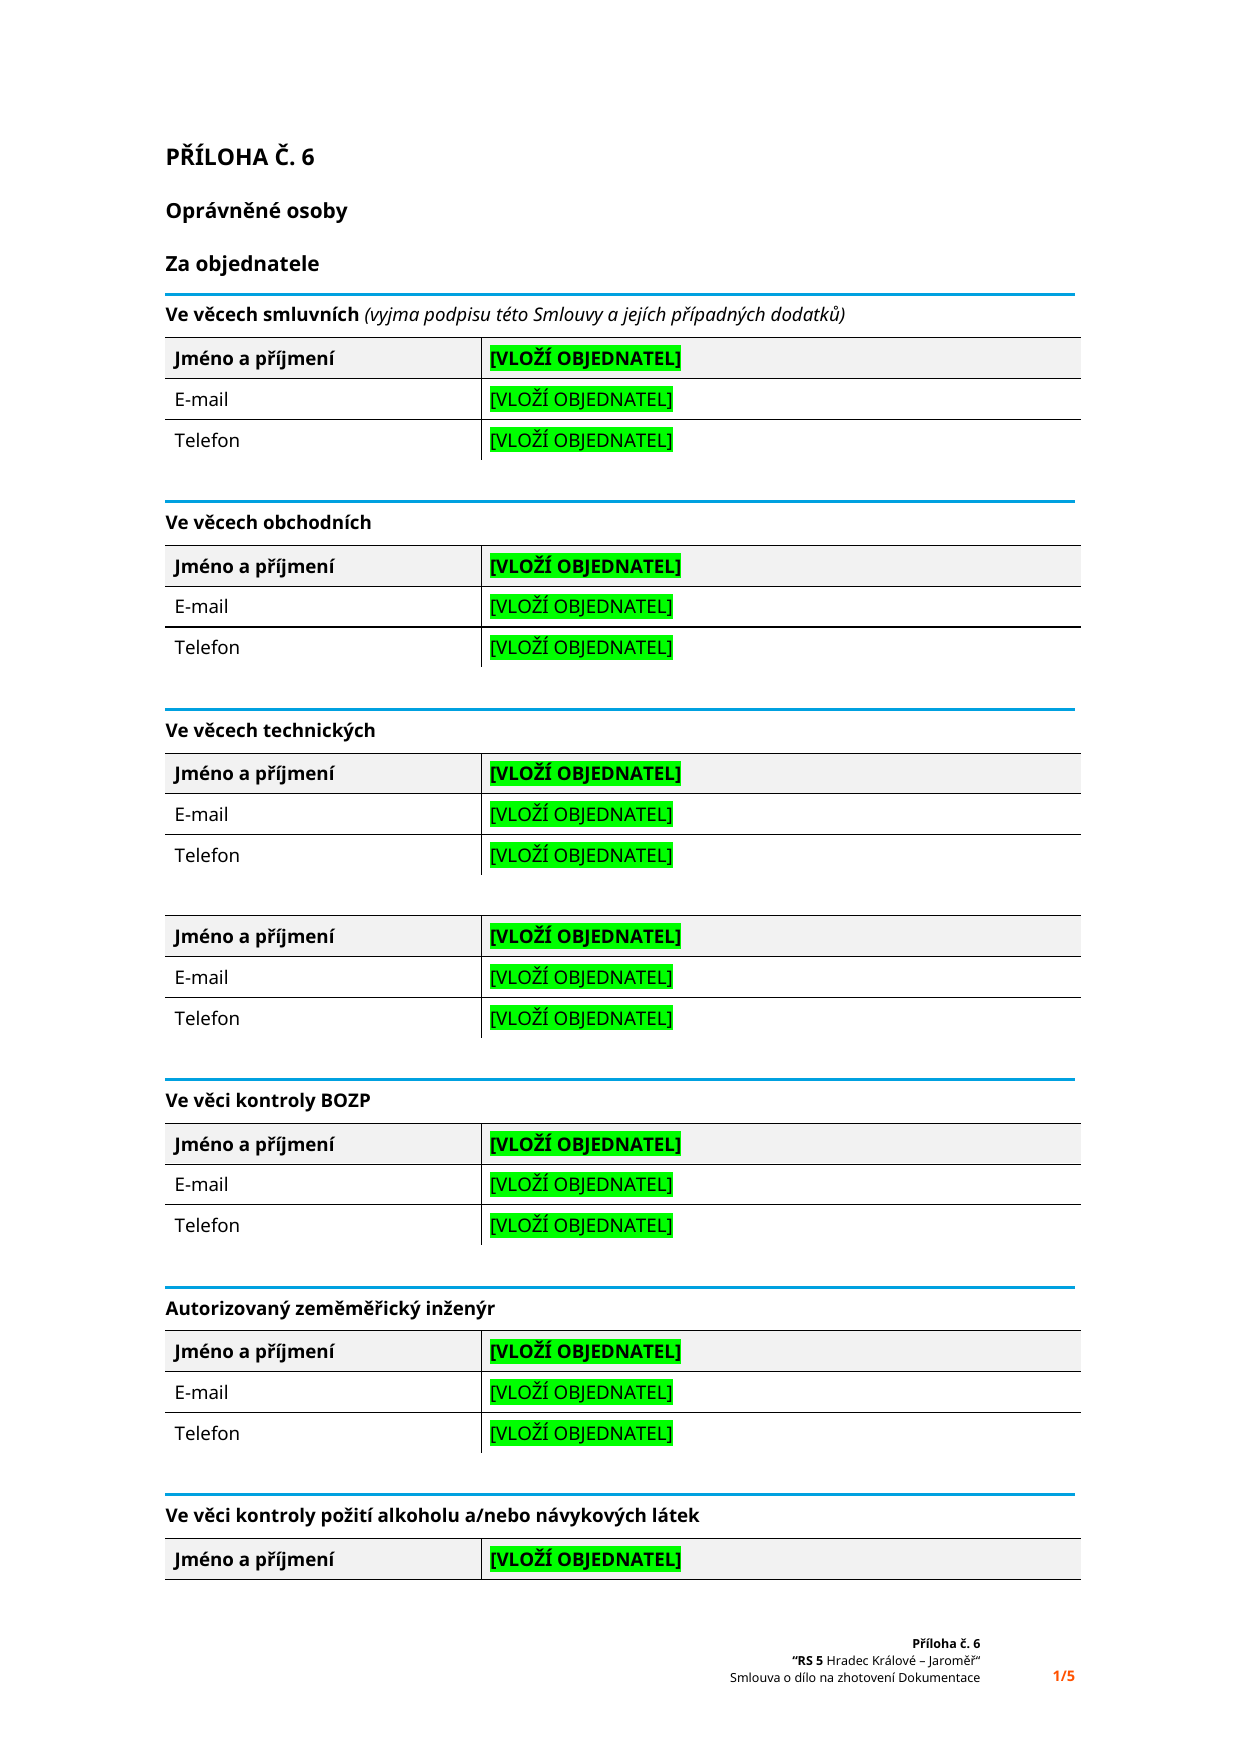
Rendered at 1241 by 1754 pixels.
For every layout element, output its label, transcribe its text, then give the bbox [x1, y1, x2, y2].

table_cell E-mail [165, 379, 481, 419]
table_header Jméno a příjmení [165, 1331, 481, 1371]
table_cell [VLOŽÍ OBJEDNATEL] [482, 794, 1081, 834]
table_cell [VLOŽÍ OBJEDNATEL] [482, 1372, 1081, 1412]
text Ve věcech technických [165, 711, 1075, 742]
table_cell E-mail [165, 587, 481, 626]
table_cell [VLOŽÍ OBJEDNATEL] [482, 835, 1081, 875]
table_header Jméno a příjmení [165, 754, 481, 793]
table_cell [VLOŽÍ OBJEDNATEL] [482, 379, 1081, 419]
text Ve věcech obchodních [165, 503, 1075, 535]
table_header Jméno a příjmení [165, 1539, 481, 1579]
table_header Jméno a příjmení [165, 546, 481, 586]
table_cell E-mail [165, 1372, 481, 1412]
table_cell [VLOŽÍ OBJEDNATEL] [482, 1205, 1081, 1245]
table_cell [VLOŽÍ OBJEDNATEL] [482, 420, 1081, 459]
table_cell Telefon [165, 628, 481, 667]
table_cell [VLOŽÍ OBJEDNATEL] [482, 628, 1081, 667]
table_header Jméno a příjmení [165, 1124, 481, 1163]
text Autorizovaný zeměměřický inženýr [165, 1289, 1075, 1320]
text Za objednatele [165, 249, 1075, 277]
table_cell [VLOŽÍ OBJEDNATEL] [482, 998, 1081, 1037]
table_header [VLOŽÍ OBJEDNATEL] [482, 754, 1081, 793]
table_cell Telefon [165, 1205, 481, 1245]
text Oprávněné osoby [165, 197, 1075, 225]
table_header [VLOŽÍ OBJEDNATEL] [482, 1124, 1081, 1163]
table_header [VLOŽÍ OBJEDNATEL] [482, 1331, 1081, 1371]
table_cell E-mail [165, 1165, 481, 1204]
table_header Jméno a příjmení [165, 338, 481, 378]
table_header [VLOŽÍ OBJEDNATEL] [482, 1539, 1081, 1579]
table_header [VLOŽÍ OBJEDNATEL] [482, 916, 1081, 956]
table_cell Telefon [165, 998, 481, 1037]
table_cell E-mail [165, 957, 481, 997]
table_cell Telefon [165, 420, 481, 459]
text Ve věcech smluvních (vyjma podpisu této Smlouvy a jejích případných dodatků) [165, 296, 1075, 327]
text Ve věci kontroly požití alkoholu a/nebo návykových látek [165, 1496, 1075, 1528]
table_cell [VLOŽÍ OBJEDNATEL] [482, 587, 1081, 626]
text Ve věci kontroly BOZP [165, 1081, 1075, 1113]
table_cell [VLOŽÍ OBJEDNATEL] [482, 957, 1081, 997]
table_cell [VLOŽÍ OBJEDNATEL] [482, 1413, 1081, 1453]
table_header [VLOŽÍ OBJEDNATEL] [482, 546, 1081, 586]
table_cell Telefon [165, 1413, 481, 1453]
table_header [VLOŽÍ OBJEDNATEL] [482, 338, 1081, 378]
table_cell Telefon [165, 835, 481, 875]
table_header Jméno a příjmení [165, 916, 481, 956]
table_cell [VLOŽÍ OBJEDNATEL] [482, 1165, 1081, 1204]
text Příloha č. 6 [165, 141, 1075, 173]
table_cell E-mail [165, 794, 481, 834]
